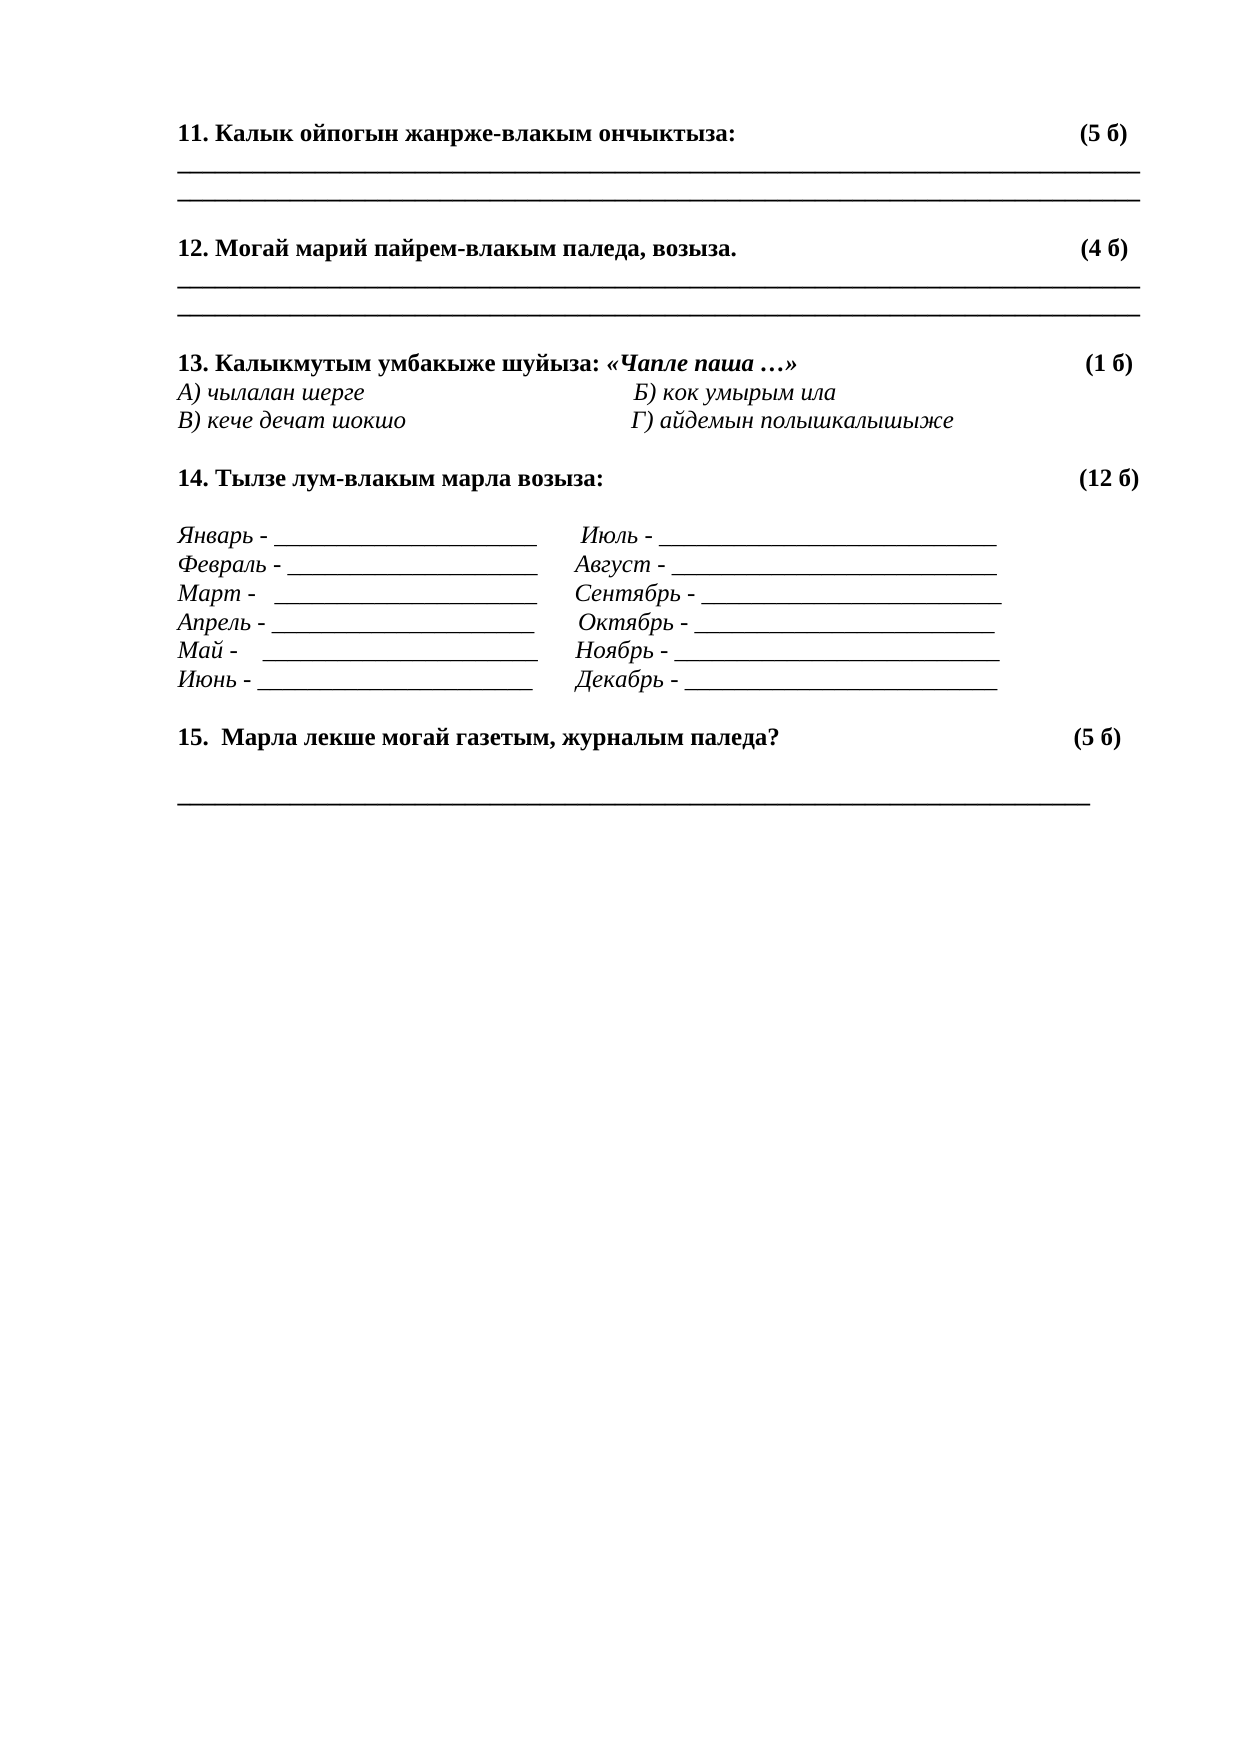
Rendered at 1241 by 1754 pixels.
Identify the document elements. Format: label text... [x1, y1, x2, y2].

text Январь - _____________________ Июль - ___________________________ [177, 521, 1152, 549]
text Май - ______________________ Ноябрь - __________________________ [177, 636, 1152, 664]
text 11. Калык ойпогын жанрже-влакым ончыктыза: (5 б) [177, 118, 1152, 147]
text Июнь - ______________________ Декабрь - _________________________ [177, 664, 1152, 693]
text В) кече дечат шокшо Г) айдемын полышкалышыже [177, 406, 1152, 434]
text 14. Тылзе лум-влакым марла возыза: (12 б) [177, 463, 1152, 492]
text __________________________________________________________________________________________________________________________________________________________ [177, 147, 1152, 204]
text _________________________________________________________________________ [177, 779, 1152, 808]
text А) чылалан шерге Б) кок умырым ила [177, 377, 1152, 406]
text 13. Калыкмутым умбакыже шуйыза: «Чапле паша …» (1 б) [177, 348, 1152, 377]
text Апрель - _____________________ Октябрь - ________________________ [177, 607, 1152, 636]
text 15. Марла лекше могай газетым, журналым паледа? (5 б) [177, 722, 1152, 751]
text Февраль - ____________________ Август - __________________________ [177, 549, 1152, 578]
text 12. Могай марий пайрем-влакым паледа, возыза. (4 б) [177, 233, 1152, 262]
text Март - _____________________ Сентябрь - ________________________ [177, 578, 1152, 607]
text __________________________________________________________________________________________________________________________________________________________ [177, 262, 1152, 319]
